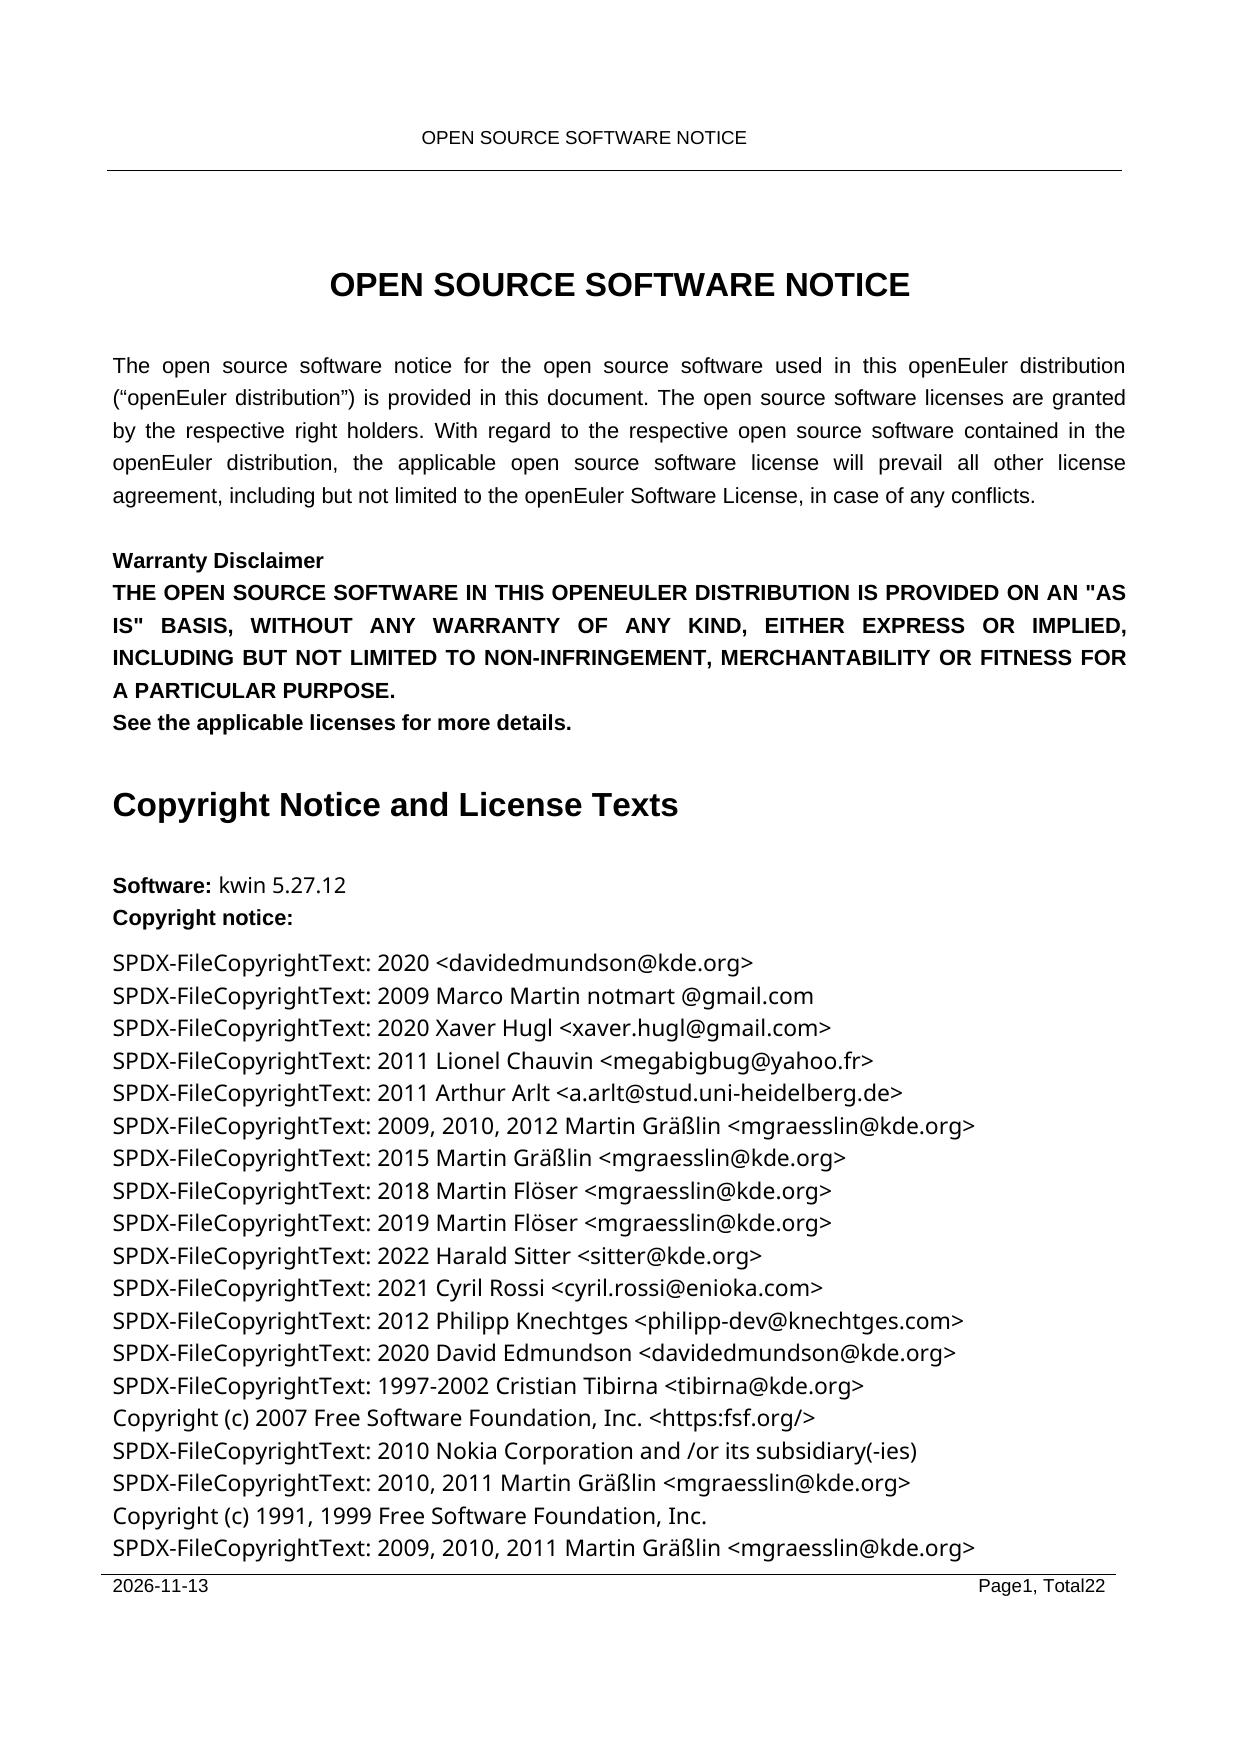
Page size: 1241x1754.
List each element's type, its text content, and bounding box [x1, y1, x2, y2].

text Copyright notice: [112, 901, 1128, 934]
title Software: kwin 5.27.12 [112, 869, 1128, 901]
text OPEN SOURCE SOFTWARE NOTICE [112, 251, 1128, 316]
text Warranty Disclaimer [112, 544, 1128, 576]
text The open source software notice for the open source software used in this openEuler distribution (“openEuler distribution”) is provided in this document. The open source software licenses are granted by the respective right holders. With regard to the respective open source software contained in the openEuler distribution, the applicable open source software license will prevail all other license agreement, including but not limited to the openEuler Software License, in case of any conflicts. [112, 349, 1128, 511]
text Copyright Notice and License Texts [112, 771, 1128, 836]
text THE OPEN SOURCE SOFTWARE IN THIS OPENEULER DISTRIBUTION IS PROVIDED ON AN "AS IS" BASIS, WITHOUT ANY WARRANTY OF ANY KIND, EITHER EXPRESS OR IMPLIED, INCLUDING BUT NOT LIMITED TO NON-INFRINGEMENT, MERCHANTABILITY OR FITNESS FOR A PARTICULAR PURPOSE. See the applicable licenses for more details. [112, 576, 1128, 739]
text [112, 947, 1128, 1564]
